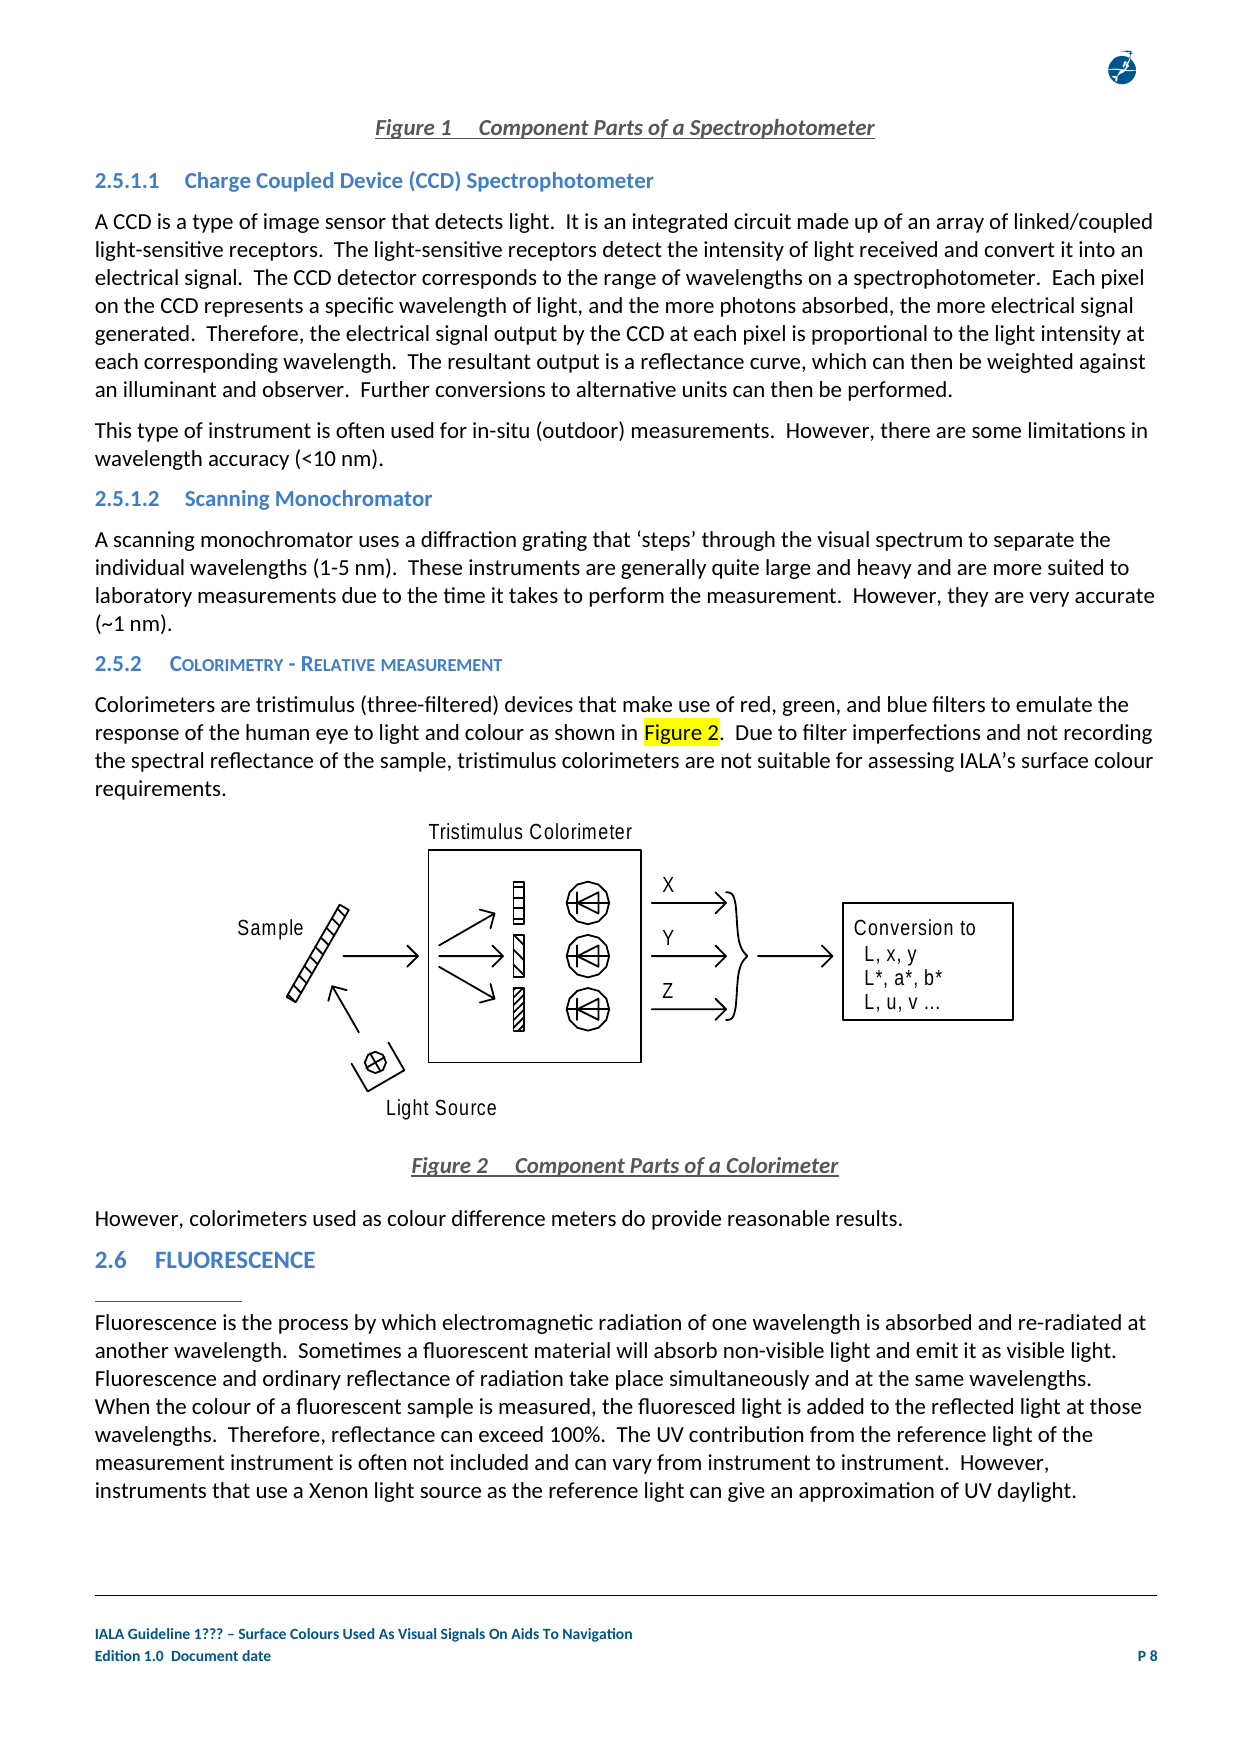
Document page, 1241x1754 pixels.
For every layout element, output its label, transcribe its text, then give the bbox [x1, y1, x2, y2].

subtitle Scanning Monochromator [94, 484, 1157, 512]
text This type of instrument is often used for in-situ (outdoor) measurements. However, there are some limitations in wavelength accuracy (<10 nm). [94, 416, 1157, 472]
text A CCD is a type of image sensor that detects light. It is an integrated circuit made up of an array of linked/coupled light-sensitive receptors. The light-sensitive receptors detect the intensity of light received and convert it into an electrical signal. The CCD detector corresponds to the range of wavelengths on a spectrophotometer. Each pixel on the CCD represents a specific wavelength of light, and the more photons absorbed, the more electrical signal generated. Therefore, the electrical signal output by the CCD at each pixel is proportional to the light intensity at each corresponding wavelength. The resultant output is a reflectance curve, which can then be weighted against an illuminant and observer. Further conversions to alternative units can then be performed. [94, 207, 1157, 403]
text A scanning monochromator uses a diffraction grating that ‘steps’ through the visual spectrum to separate the individual wavelengths (1-5 nm). These instruments are generally quite large and heavy and are more suited to laboratory measurements due to the time it takes to perform the measurement. However, they are very accurate (~1 nm). [94, 525, 1157, 637]
subtitle Fluorescence [94, 1244, 1084, 1275]
subtitle Colorimetry - Relative measurement [94, 649, 1157, 677]
text Colorimeters are tristimulus (three-filtered) devices that make use of red, green, and blue filters to emulate the response of the human eye to light and colour as shown in Figure 2. Due to filter imperfections and not recording the spectral reflectance of the sample, tristimulus colorimeters are not suitable for assessing IALA’s surface colour requirements. [94, 690, 1157, 802]
picture [1077, 0, 1196, 119]
subtitle Charge Coupled Device (CCD) Spectrophotometer [94, 167, 1157, 194]
text Fluorescence is the process by which electromagnetic radiation of one wavelength is absorbed and re-radiated at another wavelength. Sometimes a fluorescent material will absorb non-visible light and emit it as visible light. Fluorescence and ordinary reflectance of radiation take place simultaneously and at the same wavelengths. When the colour of a fluorescent sample is measured, the fluoresced light is added to the reflected light at those wavelengths. Therefore, reflectance can exceed 100%. The UV contribution from the reference light of the measurement instrument is often not included and can vary from instrument to instrument. However, instruments that use a Xenon light source as the reference light can give an approximation of UV daylight. [94, 1308, 1157, 1504]
text Component Parts of a Colorimeter [94, 1151, 1157, 1179]
text Component Parts of a Spectrophotometer [94, 113, 1157, 142]
text However, colorimeters used as colour difference meters do provide reasonable results. [94, 1204, 1157, 1232]
